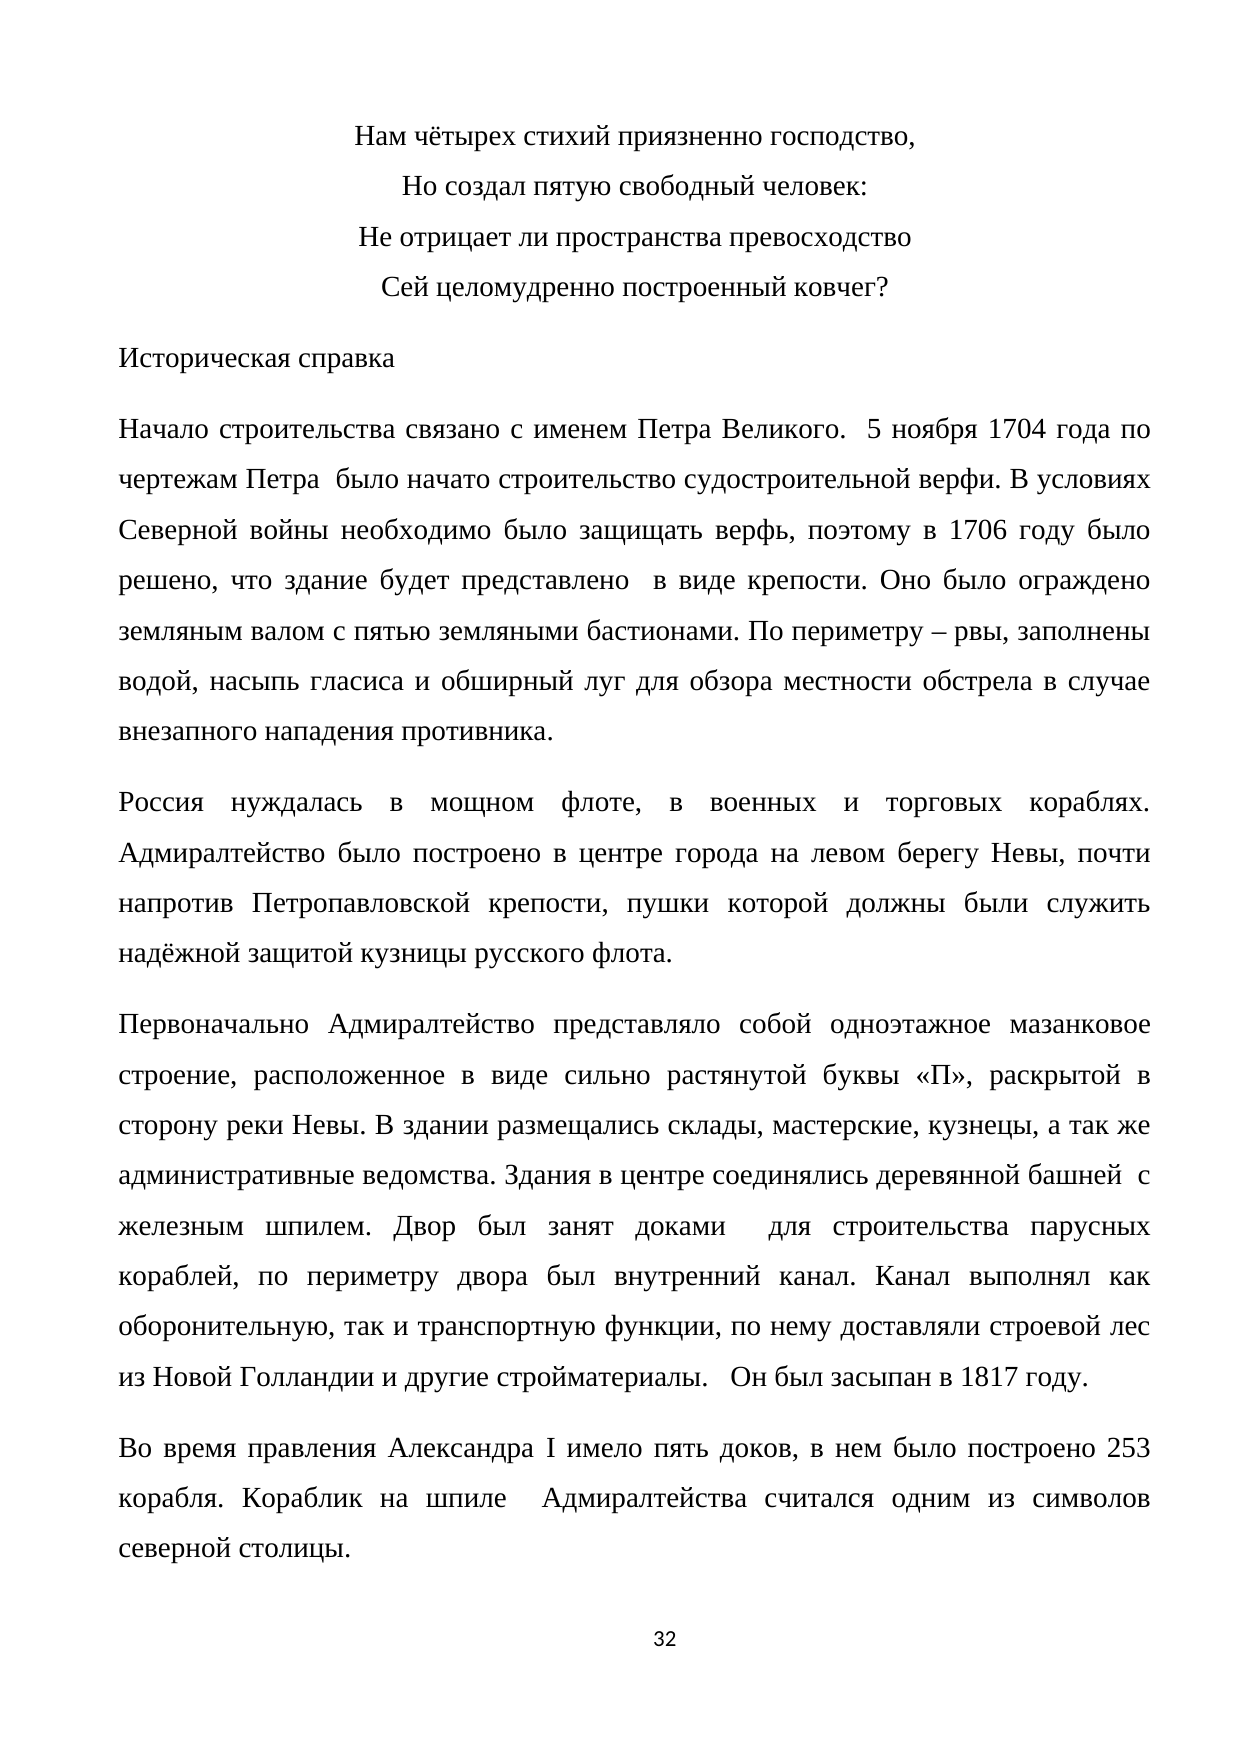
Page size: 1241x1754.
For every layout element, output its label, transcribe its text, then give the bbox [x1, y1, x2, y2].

text Во время правления Александра I имело пять доков, в нем было построено 253 корабля. Кораблик на шпиле Адмиралтейства считался одним из символов северной столицы. [118, 1430, 1152, 1564]
text Нам чётырех стихий приязненно господство, Но создал пятую свободный человек: Не отрицает ли пространства превосходство Сей целомудренно построенный ковчег? [118, 118, 1152, 303]
text Начало строительства связано с именем Петра Великого. 5 ноября 1704 года по чертежам Петра было начато строительство судостроительной верфи. В условиях Северной войны необходимо было защищать верфь, поэтому в 1706 году было решено, что здание будет представлено в виде крепости. Оно было ограждено земляным валом с пятью земляными бастионами. По периметру – рвы, заполнены водой, насыпь гласиса и обширный луг для обзора местности обстрела в случае внезапного нападения противника. [118, 411, 1152, 747]
text Первоначально Адмиралтейство представляло собой одноэтажное мазанковое строение, расположенное в виде сильно растянутой буквы «П», раскрытой в сторону реки Невы. В здании размещались склады, мастерские, кузнецы, а так же административные ведомства. Здания в центре соединялись деревянной башней с железным шпилем. Двор был занят доками для строительства парусных кораблей, по периметру двора был внутренний канал. Канал выполнял как оборонительную, так и транспортную функции, по нему доставляли строевой лес из Новой Голландии и другие стройматериалы. Он был засыпан в 1817 году. [118, 1006, 1152, 1392]
text Россия нуждалась в мощном флоте, в военных и торговых кораблях. Адмиралтейство было построено в центре города на левом берегу Невы, почти напротив Петропавловской крепости, пушки которой должны были служить надёжной защитой кузницы русского флота. [118, 784, 1152, 969]
text Историческая справка [118, 340, 1152, 374]
